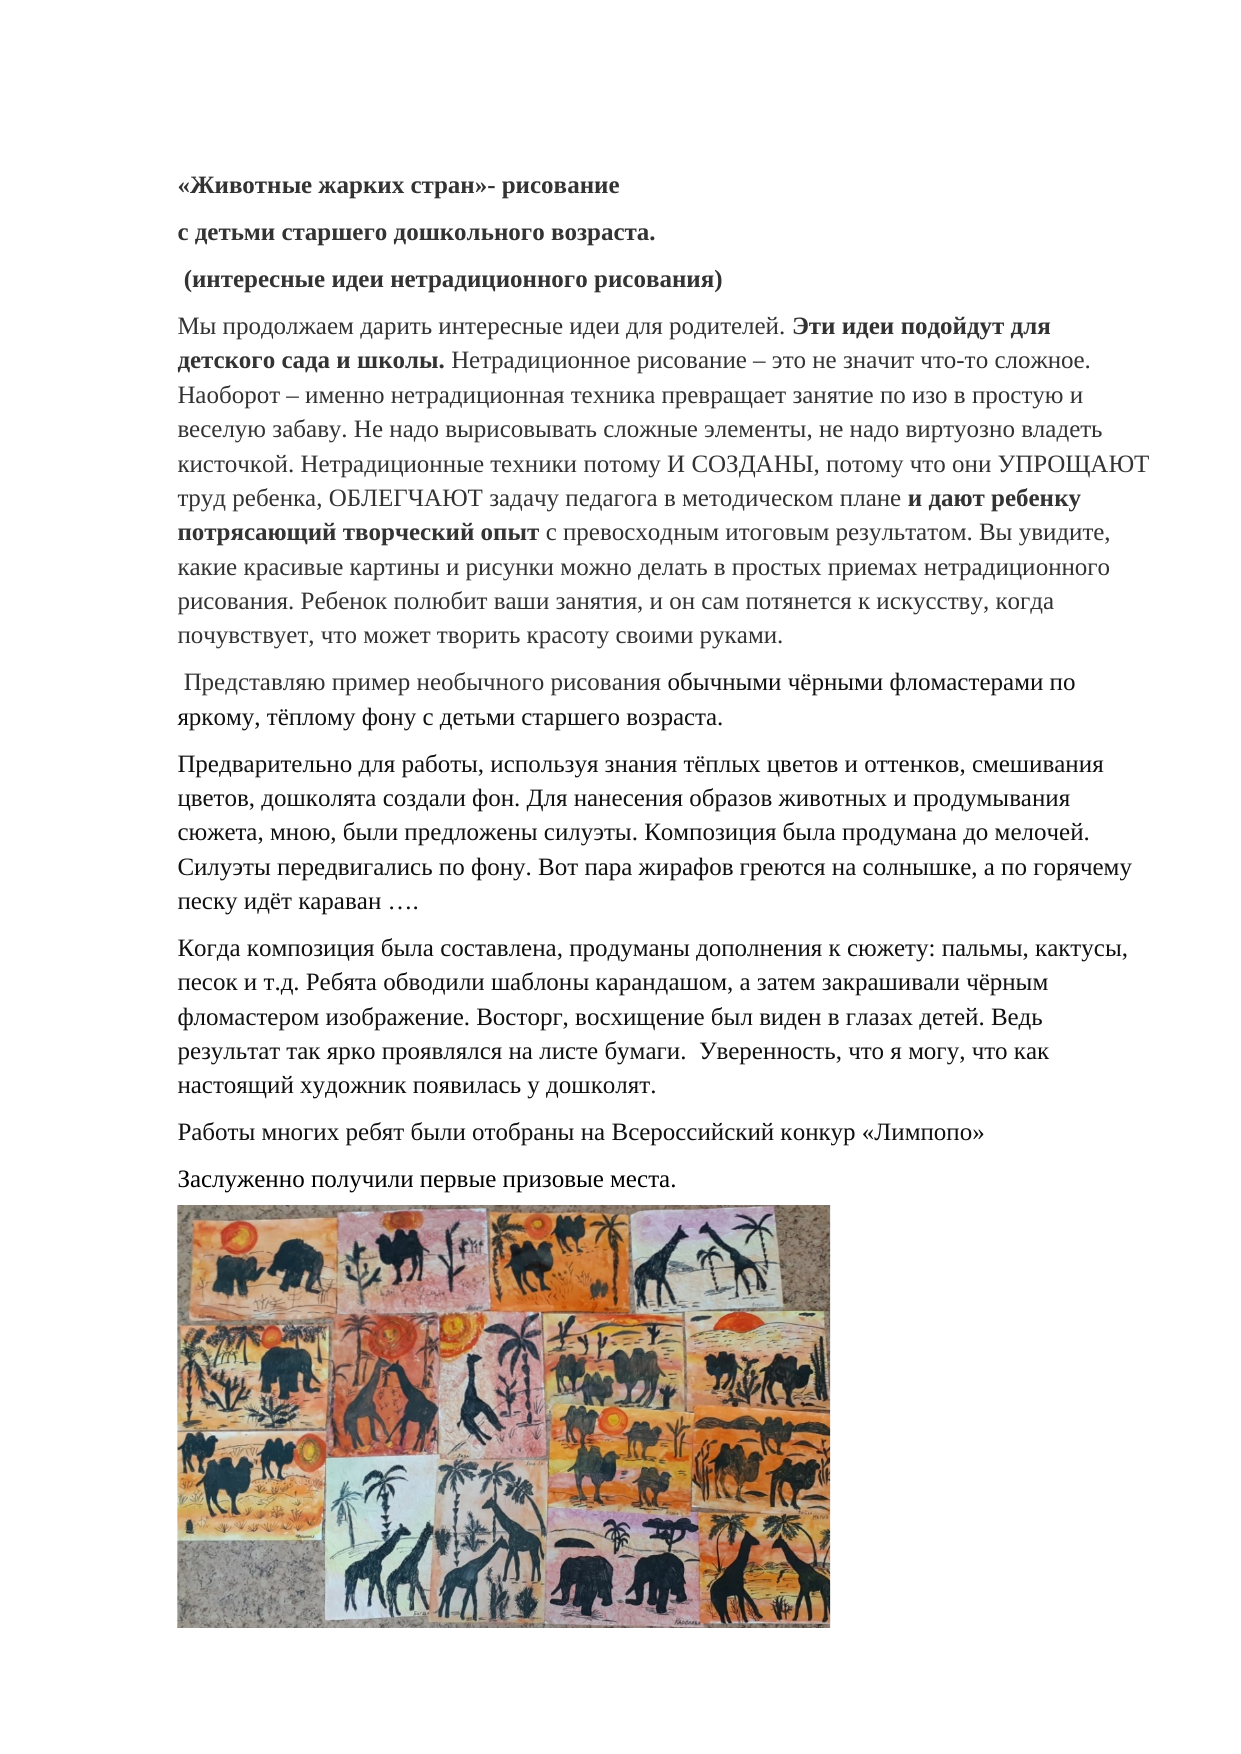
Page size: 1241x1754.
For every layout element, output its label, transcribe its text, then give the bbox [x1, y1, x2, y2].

text с детьми старшего дошкольного возраста. [177, 212, 1152, 246]
text Мы продолжаем дарить интересные идеи для родителей. Эти идеи подойдут для детского сада и школы. Нетрадиционное рисование – это не значит что-то сложное. Наоборот – именно нетрадиционная техника превращает занятие по изо в простую и веселую забаву. Не надо вырисовывать сложные элементы, не надо виртуозно владеть кисточкой. Нетрадиционные техники потому И СОЗДАНЫ, потому что они УПРОЩАЮТ труд ребенка, ОБЛЕГЧАЮТ задачу педагога в методическом плане и дают ребенку потрясающий творческий опыт с превосходным итоговым результатом. Вы увидите, какие красивые картины и рисунки можно делать в простых приемах нетрадиционного рисования. Ребенок полюбит ваши занятия, и он сам потянется к искусству, когда почувствует, что может творить красоту своими руками. [177, 306, 1152, 649]
text Представляю пример необычного рисования обычными чёрными фломастерами по яркому, тёплому фону с детьми старшего возраста. [177, 662, 1152, 731]
text (интересные идеи нетрадиционного рисования) [177, 259, 1152, 293]
text Работы многих ребят были отобраны на Всероссийский конкур «Лимпопо» [177, 1112, 1152, 1146]
picture [177, 1205, 831, 1628]
text Когда композиция была составлена, продуманы дополнения к сюжету: пальмы, кактусы, песок и т.д. Ребята обводили шаблоны карандашом, а затем закрашивали чёрным фломастером изображение. Восторг, восхищение был виден в глазах детей. Ведь результат так ярко проявлялся на листе бумаги. Уверенность, что я могу, что как настоящий художник появилась у дошколят. [177, 927, 1152, 1099]
text «Животные жарких стран»- рисование [177, 165, 1152, 199]
text Заслуженно получили первые призовые места. [177, 1159, 1152, 1193]
text Предварительно для работы, используя знания тёплых цветов и оттенков, смешивания цветов, дошколята создали фон. Для нанесения образов животных и продумывания сюжета, мною, были предложены силуэты. Композиция была продумана до мелочей. Силуэты передвигались по фону. Вот пара жирафов греются на солнышке, а по горячему песку идёт караван …. [177, 743, 1152, 915]
